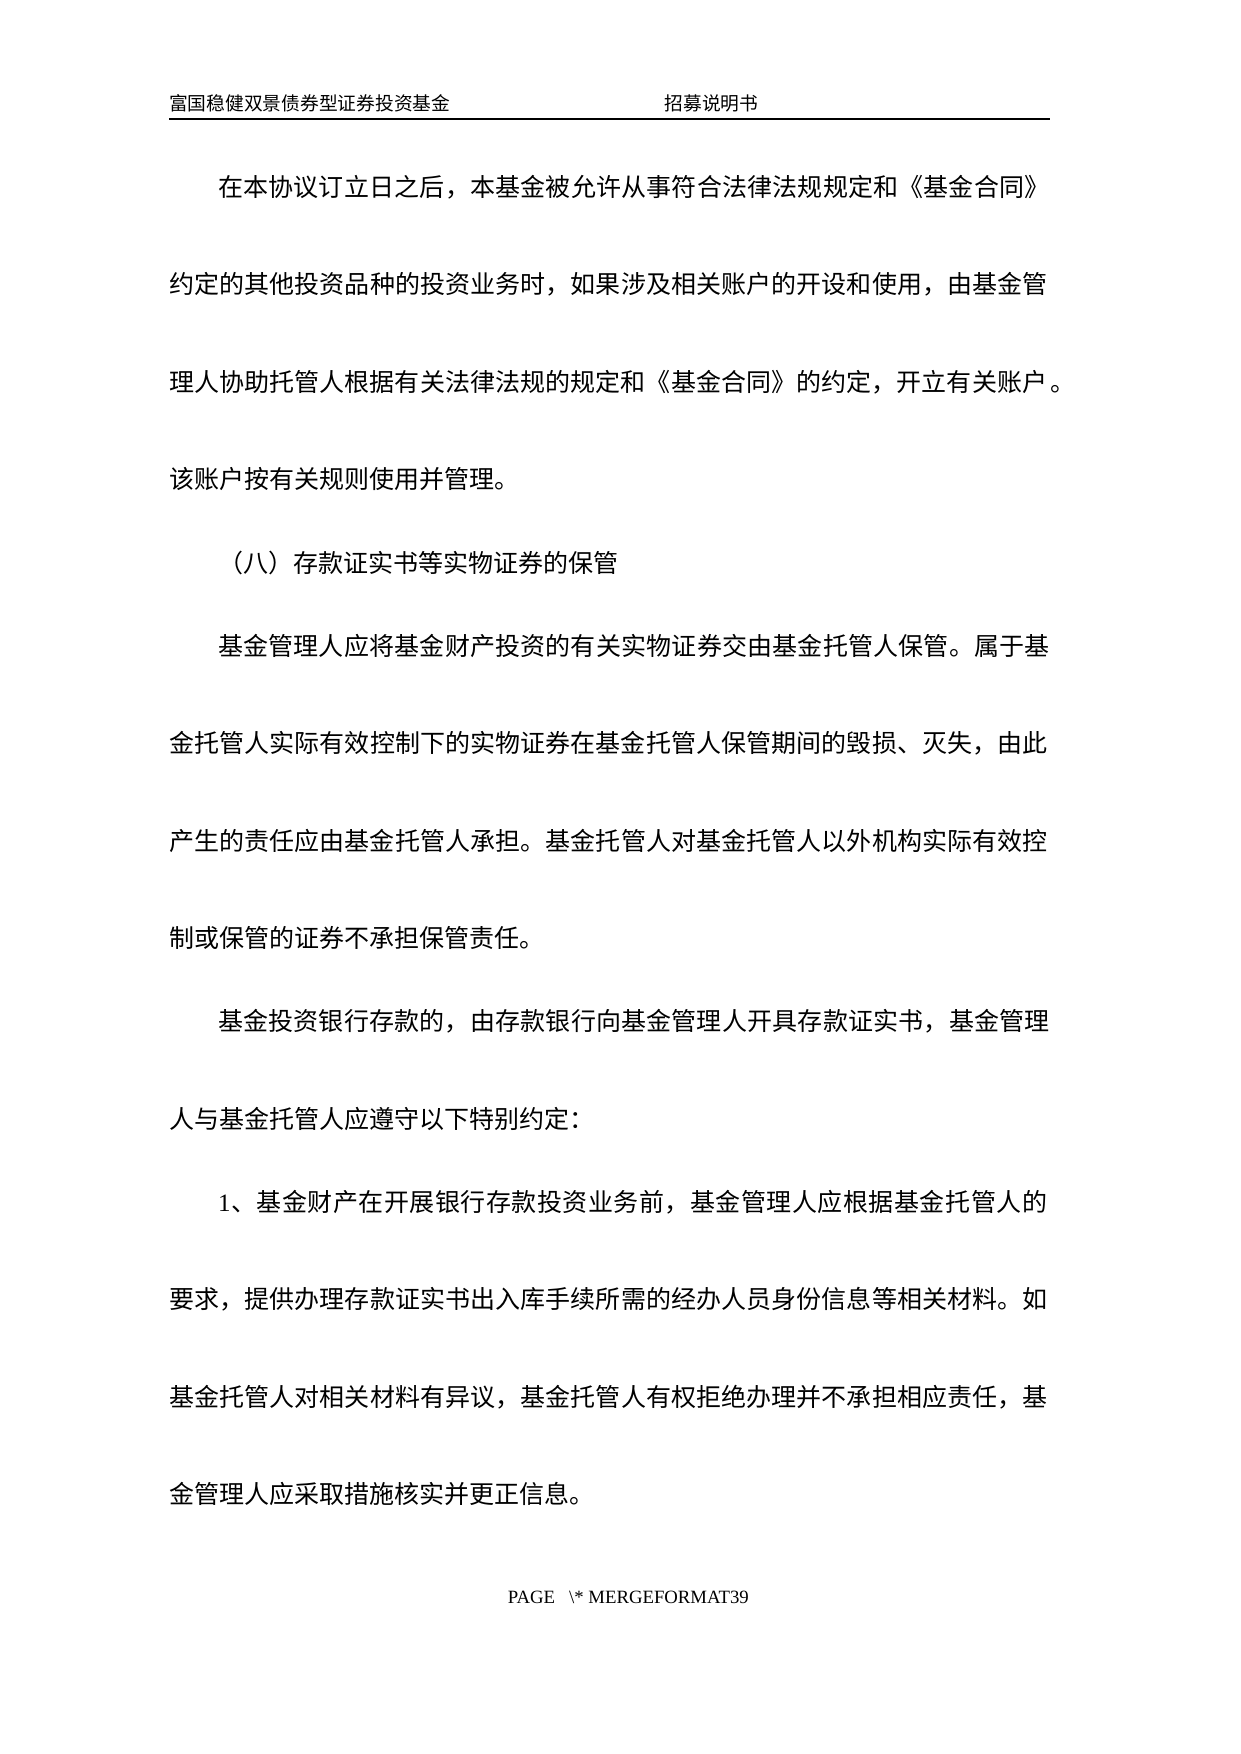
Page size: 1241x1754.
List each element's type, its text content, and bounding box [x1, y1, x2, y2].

text 基金管理人应将基金财产投资的有关实物证券交由基金托管人保管。属于基金托管人实际有效控制下的实物证券在基金托管人保管期间的毁损、灭失，由此产生的责任应由基金托管人承担。基金托管人对基金托管人以外机构实际有效控制或保管的证券不承担保管责任。 [169, 612, 1050, 969]
text 基金投资银行存款的，由存款银行向基金管理人开具存款证实书，基金管理人与基金托管人应遵守以下特别约定： [169, 987, 1050, 1150]
text （八）存款证实书等实物证券的保管 [169, 529, 1050, 594]
text 在本协议订立日之后，本基金被允许从事符合法律法规规定和《基金合同》约定的其他投资品种的投资业务时，如果涉及相关账户的开设和使用，由基金管理人协助托管人根据有关法律法规的规定和《基金合同》的约定，开立有关账户。该账户按有关规则使用并管理。 [169, 153, 1050, 511]
text 1、基金财产在开展银行存款投资业务前，基金管理人应根据基金托管人的要求，提供办理存款证实书出入库手续所需的经办人员身份信息等相关材料。如基金托管人对相关材料有异议，基金托管人有权拒绝办理并不承担相应责任，基金管理人应采取措施核实并更正信息。 [169, 1168, 1050, 1526]
